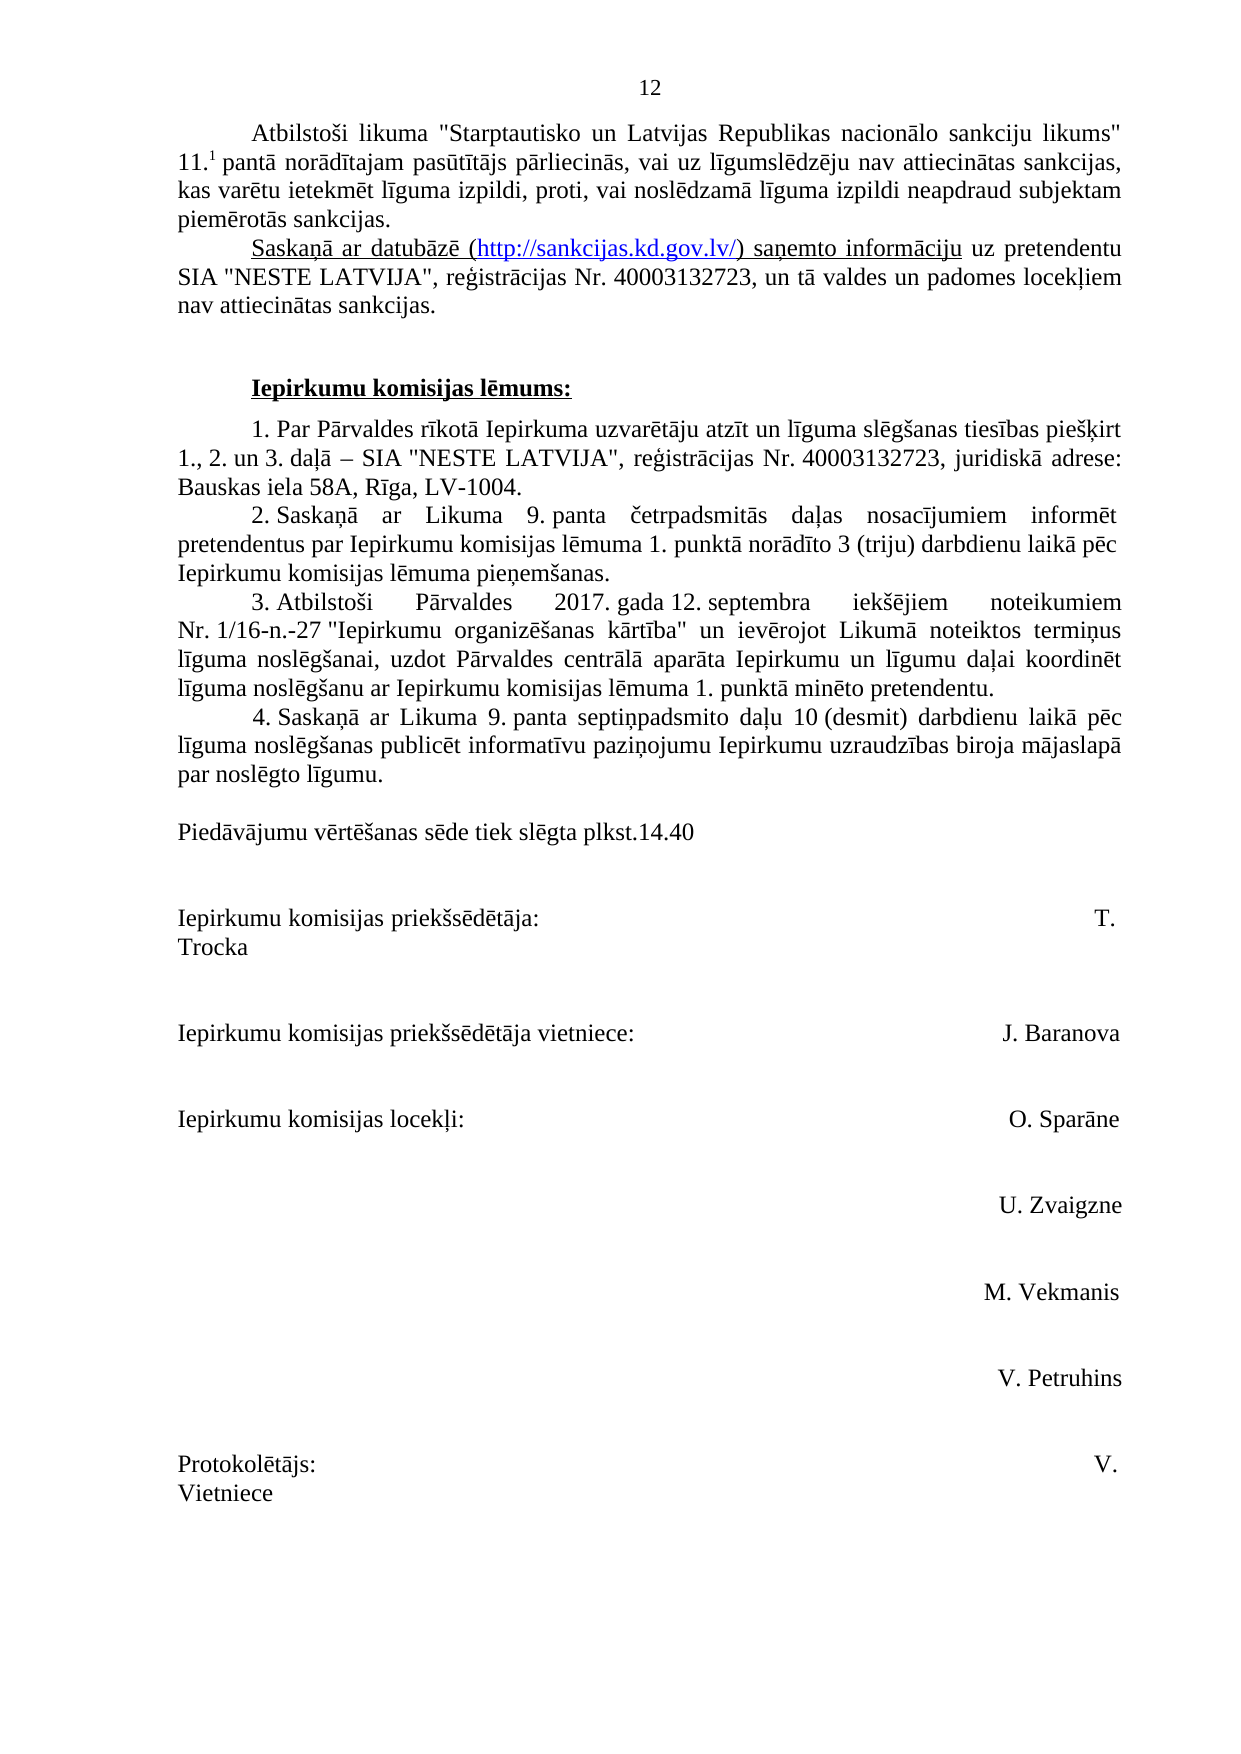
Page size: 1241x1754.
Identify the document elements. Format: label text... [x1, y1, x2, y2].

text M. Vekmanis [177, 1277, 1122, 1306]
text Iepirkumu komisijas locekļi: O. Sparāne [177, 1104, 1122, 1133]
text V. Petruhins [177, 1363, 1122, 1392]
text Piedāvājumu vērtēšanas sēde tiek slēgta plkst.14.40 [177, 817, 1122, 846]
text Protokolētājs: V. Vietniece [177, 1449, 1122, 1507]
text Atbilstoši likuma "Starptautisko un Latvijas Republikas nacionālo sankciju likums" 11.1 pantā norādītajam pasūtītājs pārliecinās, vai uz līgumslēdzēju nav attiecinātas sankcijas, kas varētu ietekmēt līguma izpildi, proti, vai noslēdzamā līguma izpildi neapdraud subjektam piemērotās sankcijas. [177, 118, 1122, 233]
text U. Zvaigzne [177, 1191, 1122, 1219]
text Iepirkumu komisijas priekšsēdētāja vietniece: J. Baranova [177, 1018, 1122, 1047]
text Saskaņā ar datubāzē (http://sankcijas.kd.gov.lv/) saņemto informāciju uz pretendentu SIA "NESTE LATVIJA", reģistrācijas Nr. 40003132723, un tā valdes un padomes locekļiem nav attiecinātas sankcijas. [177, 233, 1122, 319]
text Iepirkumu komisijas lēmums: [177, 373, 1122, 402]
text 2. Saskaņā ar Likuma 9. panta četrpadsmitās daļas nosacījumiem informēt pretendentus par Iepirkumu komisijas lēmuma 1. punktā norādīto 3 (triju) darbdienu laikā pēc Iepirkumu komisijas lēmuma pieņemšanas. [177, 501, 1117, 587]
text 1. Par Pārvaldes rīkotā Iepirkuma uzvarētāju atzīt un līguma slēgšanas tiesības piešķirt 1., 2. un 3. daļā – SIA "NESTE LATVIJA", reģistrācijas Nr. 40003132723, juridiskā adrese: Bauskas iela 58A, Rīga, LV-1004. [177, 414, 1122, 501]
text 3. Atbilstoši Pārvaldes 2017. gada 12. septembra iekšējiem noteikumiem Nr. 1/16-n.-27 "Iepirkumu organizēšanas kārtība" un ievērojot Likumā noteiktos termiņus līguma noslēgšanai, uzdot Pārvaldes centrālā aparāta Iepirkumu un līgumu daļai koordinēt līguma noslēgšanu ar Iepirkumu komisijas lēmuma 1. punktā minēto pretendentu. [177, 587, 1122, 702]
text Iepirkumu komisijas priekšsēdētāja: T. Trocka [177, 903, 1122, 961]
text 4. Saskaņā ar Likuma 9. panta septiņpadsmito daļu 10 (desmit) darbdienu laikā pēc līguma noslēgšanas publicēt informatīvu paziņojumu Iepirkumu uzraudzības biroja mājaslapā par noslēgto līgumu. [177, 702, 1122, 788]
